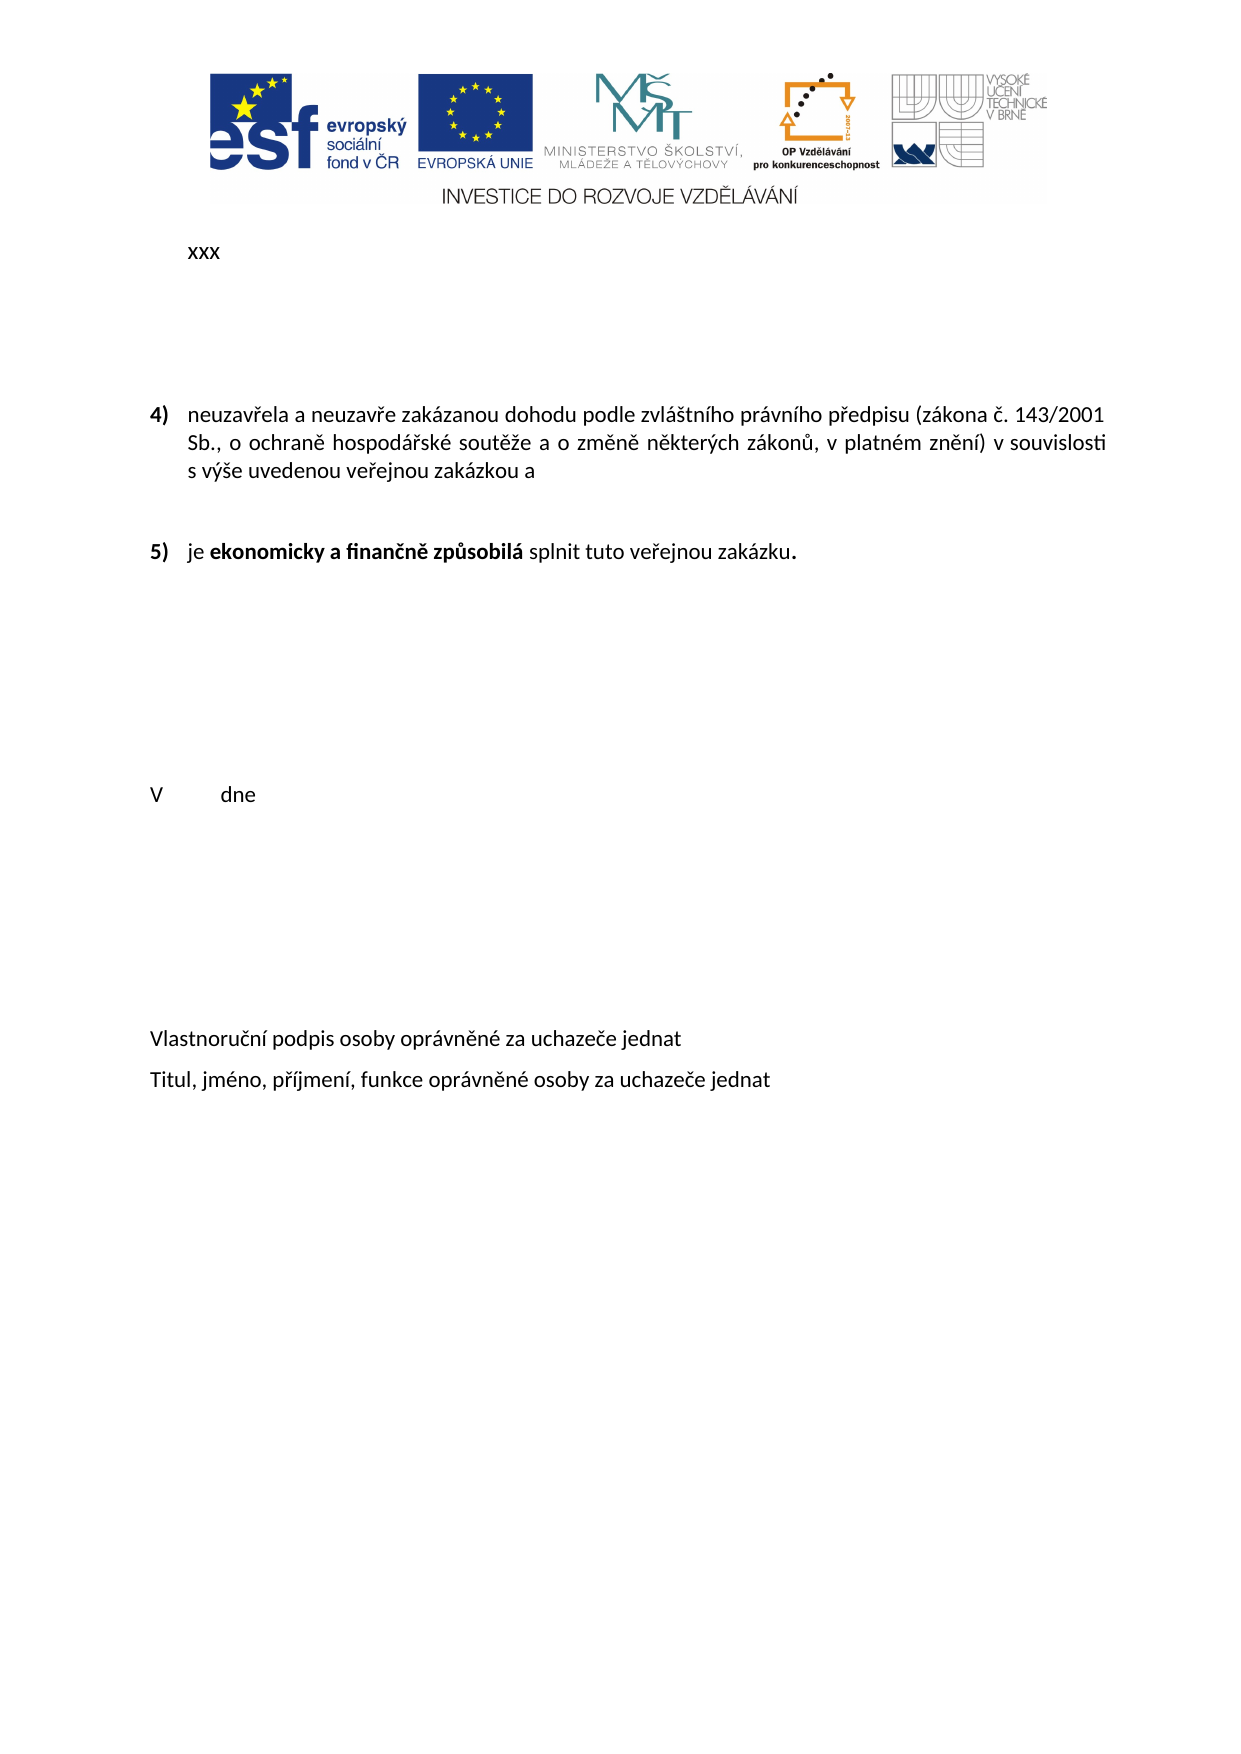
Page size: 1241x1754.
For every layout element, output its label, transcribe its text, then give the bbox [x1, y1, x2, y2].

list neuzavřela a neuzavře zakázanou dohodu podle zvláštního právního předpisu (zákona č. 143/2001 Sb., o ochraně hospodářské soutěže a o změně některých zákonů, v platném znění) v souvislosti s výše uvedenou veřejnou zakázkou a [150, 400, 1106, 484]
picture [210, 73, 1047, 204]
list xxx [187, 235, 1106, 266]
text V dne [150, 780, 1106, 808]
text Titul, jméno, příjmení, funkce oprávněné osoby za uchazeče jednat [150, 1065, 1106, 1093]
text Vlastnoruční podpis osoby oprávněné za uchazeče jednat [150, 1023, 1106, 1052]
list je ekonomicky a finančně způsobilá splnit tuto veřejnou zakázku. [150, 537, 1106, 565]
